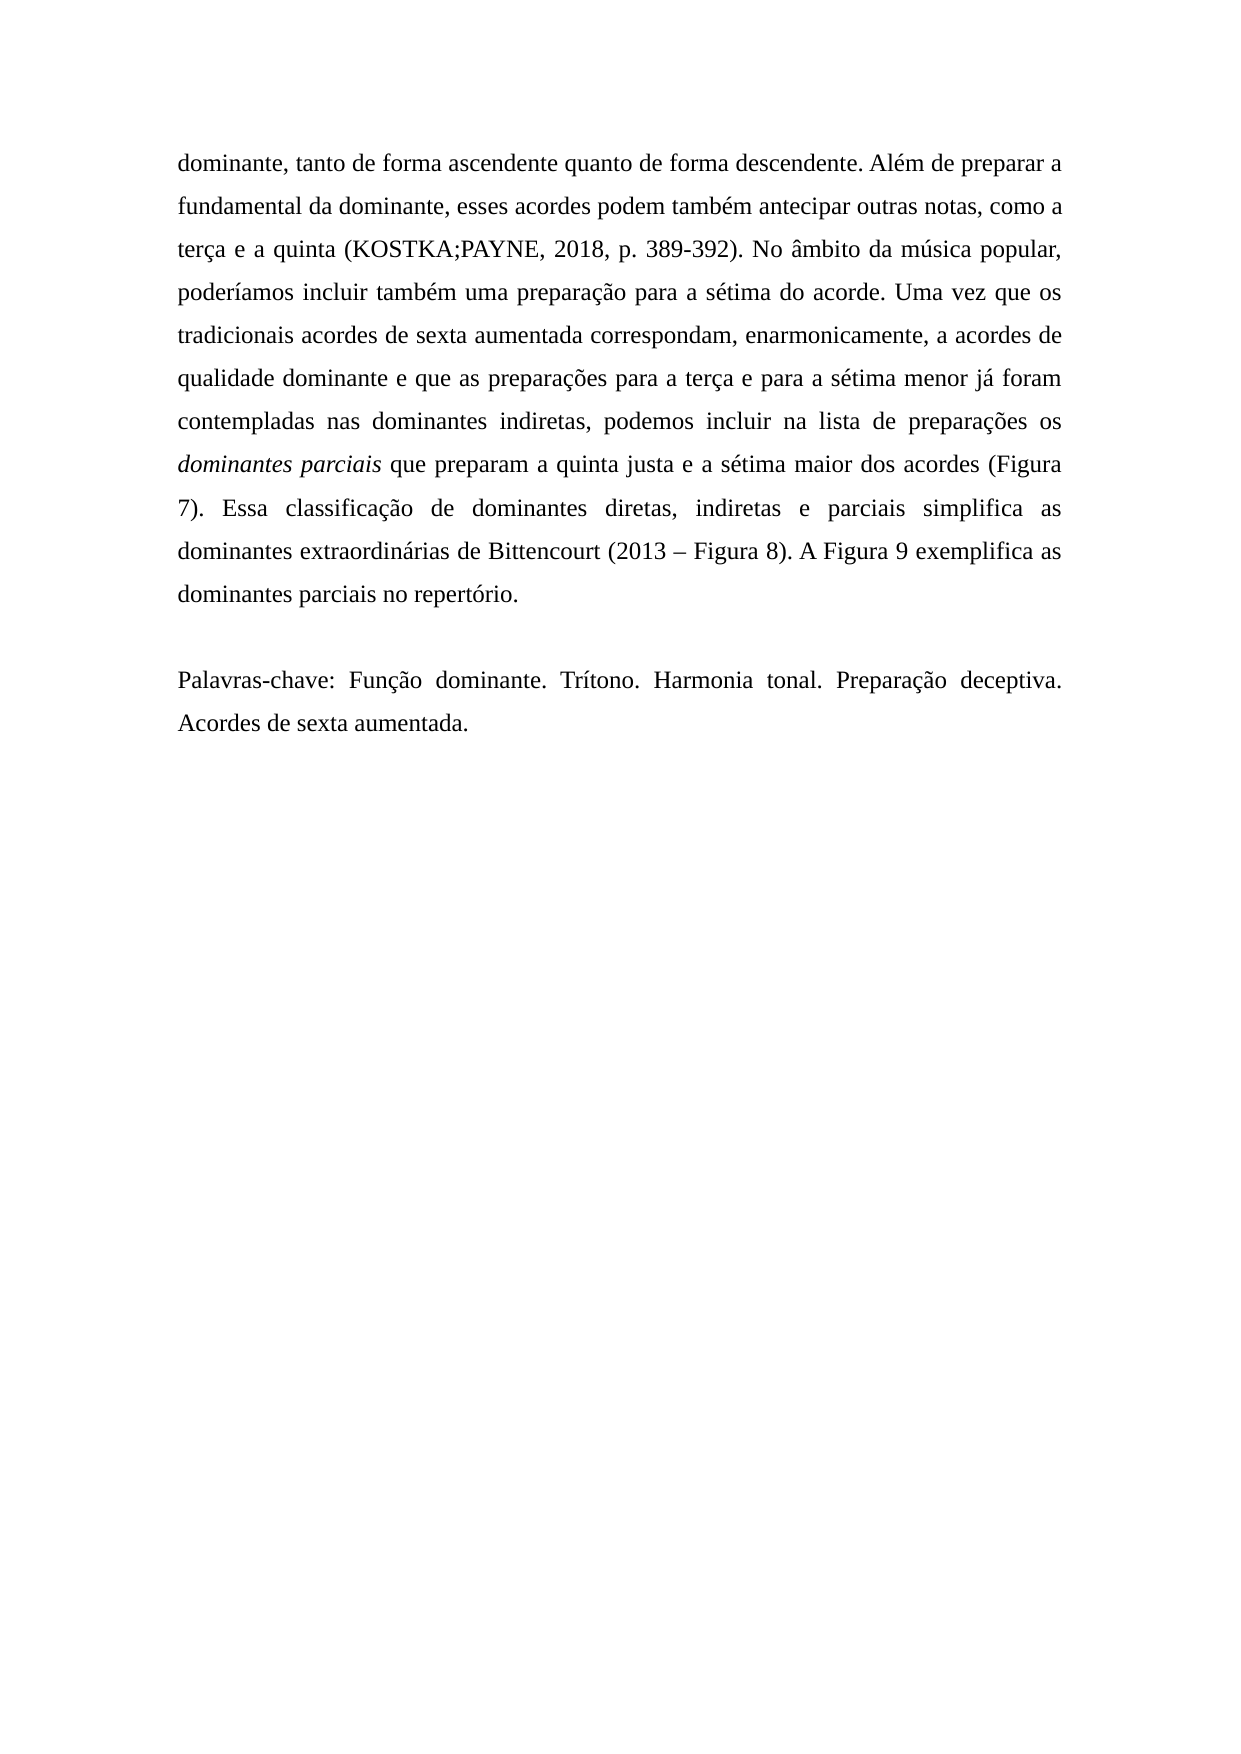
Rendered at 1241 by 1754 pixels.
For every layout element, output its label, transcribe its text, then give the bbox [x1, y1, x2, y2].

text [177, 148, 1063, 608]
text Palavras-chave: Função dominante. Trítono. Harmonia tonal. Preparação deceptiva. Acordes de sexta aumentada. [177, 665, 1063, 737]
